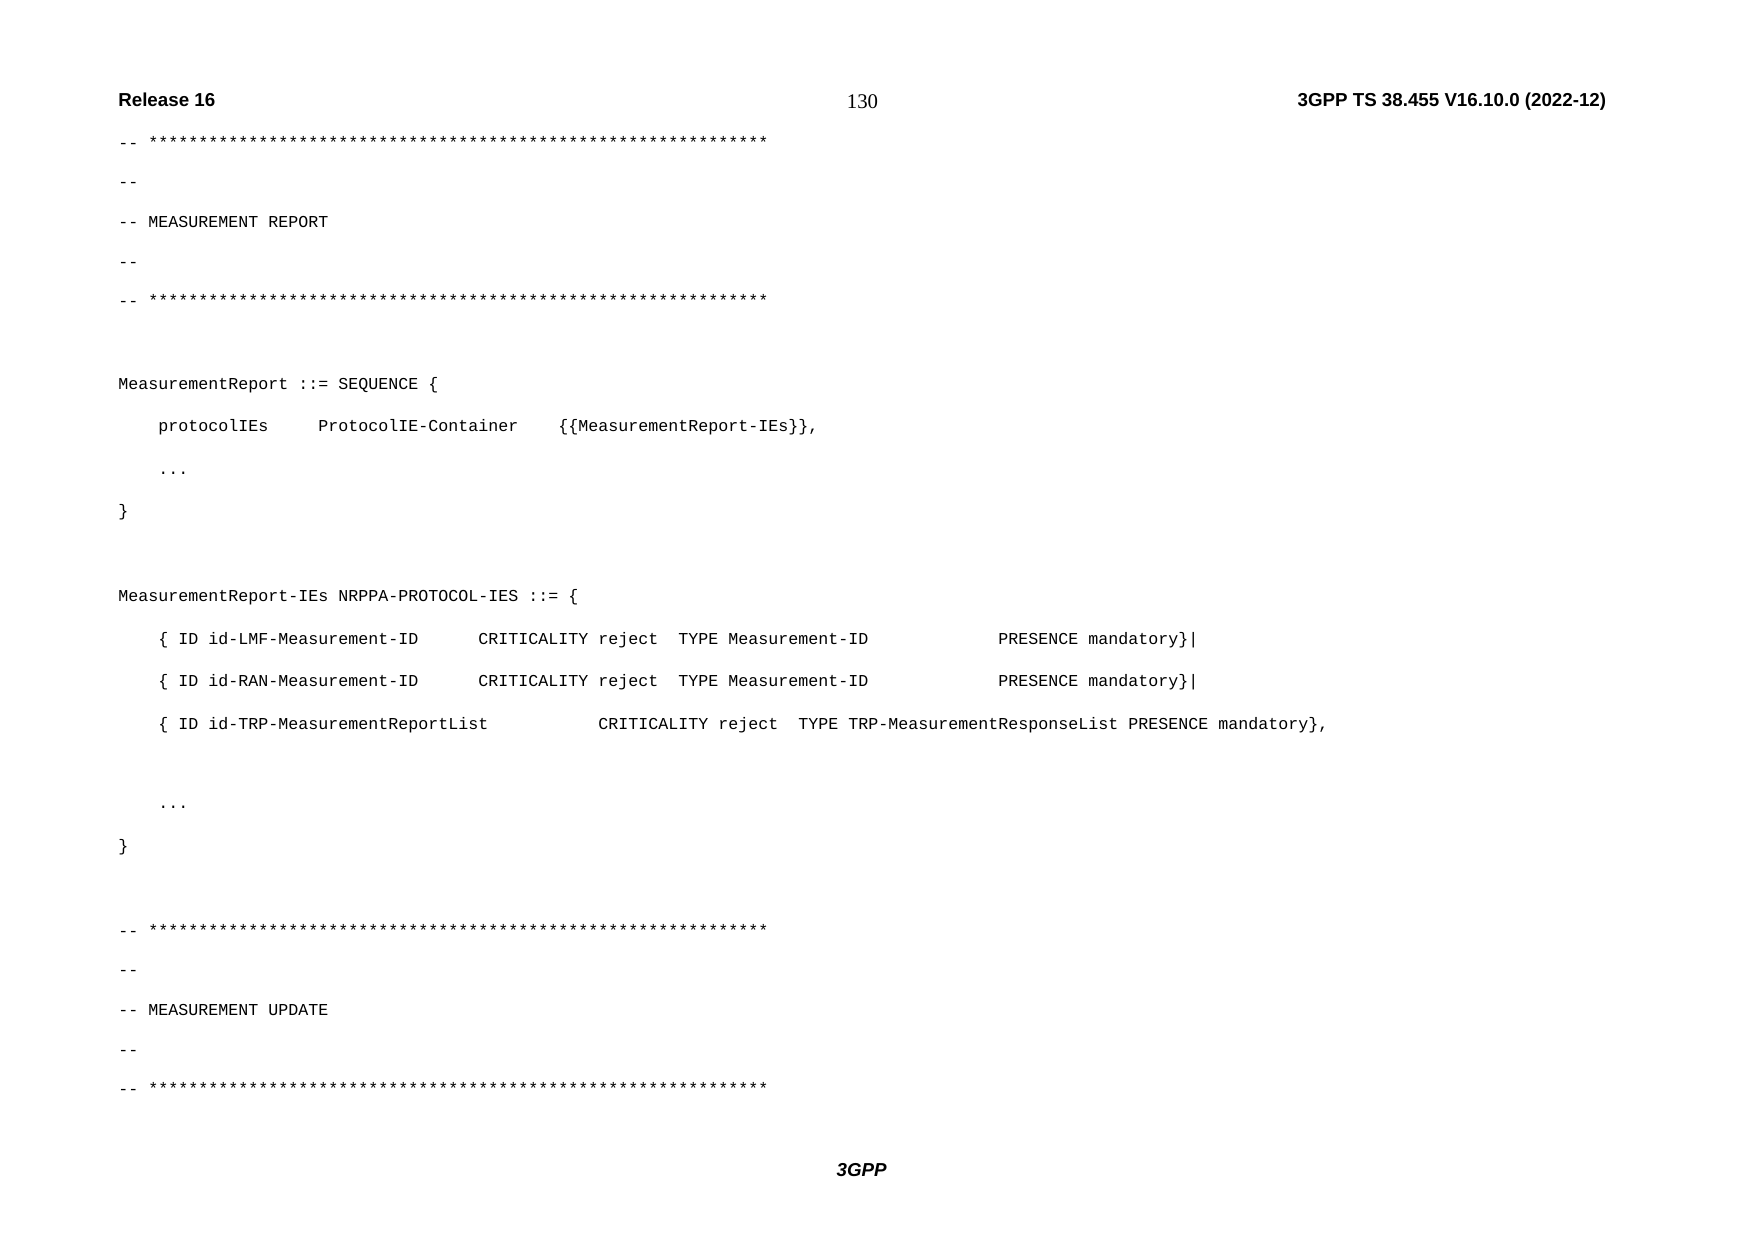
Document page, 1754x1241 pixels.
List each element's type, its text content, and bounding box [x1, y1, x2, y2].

text { ID id-LMF-Measurement-ID CRITICALITY reject TYPE Measurement-ID PRESENCE mandatory}| [118, 630, 1606, 649]
text -- [118, 962, 1606, 981]
text -- ************************************************************** [118, 1081, 1606, 1100]
text ... [118, 460, 1606, 479]
text -- ************************************************************** [118, 293, 1606, 312]
text ... [118, 794, 1606, 813]
text -- [118, 1041, 1606, 1060]
text } [118, 503, 1606, 522]
text { ID id-TRP-MeasurementReportList CRITICALITY reject TYPE TRP-MeasurementResponseList PRESENCE mandatory}, [118, 715, 1606, 734]
text -- MEASUREMENT REPORT [118, 214, 1606, 232]
text -- ************************************************************** [118, 922, 1606, 941]
text -- MEASUREMENT UPDATE [118, 1001, 1606, 1020]
text protocolIEs ProtocolIE-Container {{MeasurementReport-IEs}}, [118, 418, 1606, 437]
text } [118, 837, 1606, 856]
text -- [118, 174, 1606, 193]
text MeasurementReport ::= SEQUENCE { [118, 375, 1606, 394]
text -- ************************************************************** [118, 134, 1606, 153]
text -- [118, 253, 1606, 272]
text MeasurementReport-IEs NRPPA-PROTOCOL-IES ::= { [118, 588, 1606, 607]
text { ID id-RAN-Measurement-ID CRITICALITY reject TYPE Measurement-ID PRESENCE mandatory}| [118, 673, 1606, 692]
